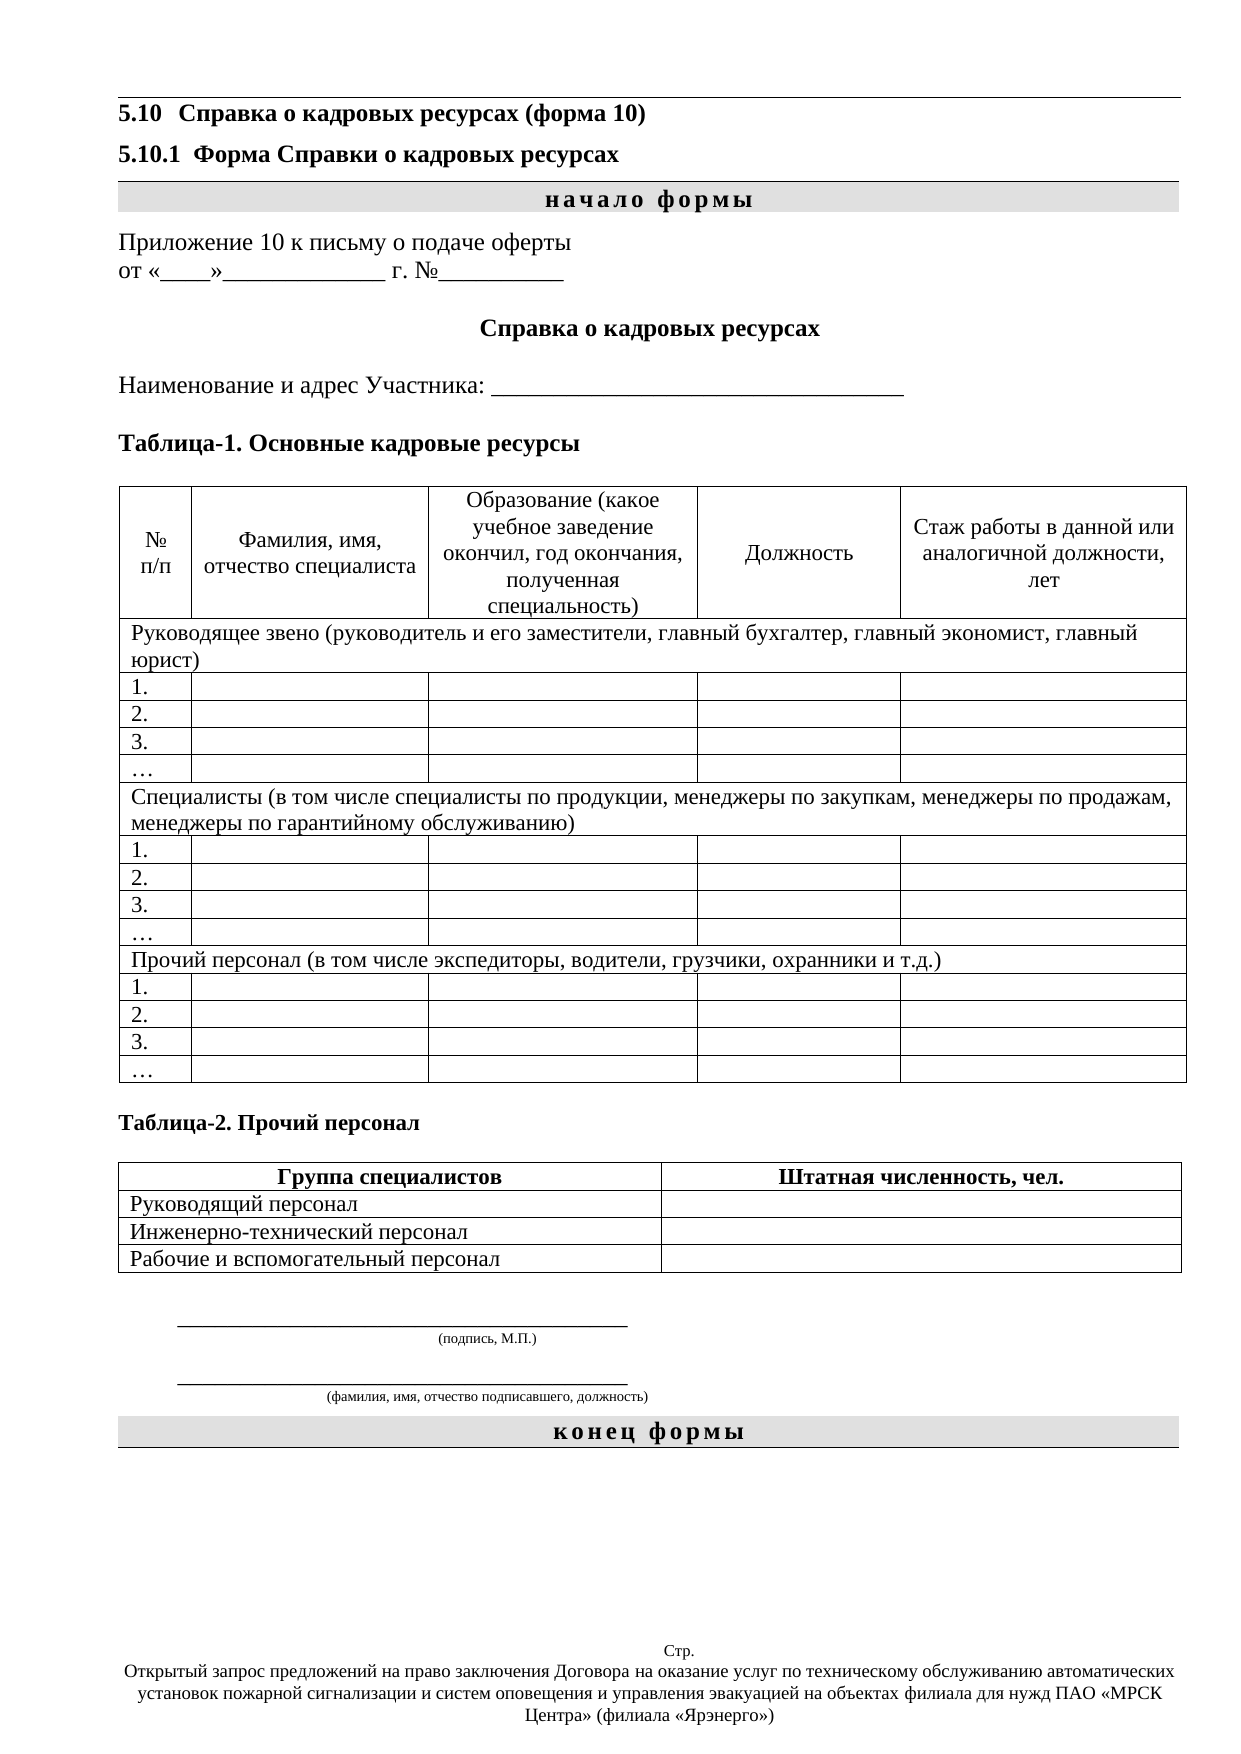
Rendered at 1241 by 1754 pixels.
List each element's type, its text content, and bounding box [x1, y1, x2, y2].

text ____________________________________ [118, 1359, 1181, 1388]
table_cell … [120, 1056, 191, 1082]
table_cell [120, 728, 191, 754]
table_cell [120, 836, 191, 863]
table_cell [698, 891, 900, 918]
table_cell [698, 836, 900, 863]
table_cell [901, 673, 1186, 699]
table_cell [120, 673, 191, 699]
table_cell [120, 974, 191, 1000]
table_cell [901, 891, 1186, 918]
table_cell [429, 755, 697, 782]
table_header Стаж работы в данной или аналогичной должности, лет [901, 487, 1186, 618]
table_cell Прочий персонал (в том числе экспедиторы, водители, грузчики, охранники и т.д.) [120, 946, 1186, 972]
text конец формы [118, 1416, 1179, 1447]
table_cell [429, 1028, 697, 1054]
table_cell [698, 728, 900, 754]
table_cell [698, 1001, 900, 1027]
table_header Фамилия, имя, отчество специалиста [192, 487, 428, 618]
text (подпись, М.П.) [118, 1330, 797, 1359]
table_cell [120, 864, 191, 890]
table_cell Руководящий персонал [119, 1191, 661, 1217]
table_cell [192, 836, 428, 863]
table_cell [901, 919, 1186, 945]
table_cell [429, 1001, 697, 1027]
table_cell [192, 1028, 428, 1054]
table_cell [901, 701, 1186, 727]
table_header Штатная численность, чел. [662, 1163, 1181, 1189]
text Наименование и адрес Участника: _________________________________ [118, 371, 1181, 399]
subtitle Форма Справки о кадровых ресурсах [118, 139, 1181, 168]
table_cell [901, 974, 1186, 1000]
table_cell [901, 836, 1186, 863]
text ____________________________________ [118, 1301, 1181, 1330]
table_cell [698, 1028, 900, 1054]
table_header Образование (какое учебное заведение окончил, год окончания, полученная специальность) [429, 487, 697, 618]
table_cell Руководящее звено (руководитель и его заместители, главный бухгалтер, главный экономист, главный юрист) [120, 619, 1186, 672]
table_cell [429, 974, 697, 1000]
table_cell [429, 919, 697, 945]
subtitle Справка о кадровых ресурсах (форма 10) [118, 98, 1181, 127]
table_header Группа специалистов [119, 1163, 661, 1189]
table_cell [192, 673, 428, 699]
table_cell [698, 974, 900, 1000]
table_cell [120, 1001, 191, 1027]
text Таблица-2. Прочий персонал [118, 1109, 1181, 1136]
table_cell [698, 919, 900, 945]
table_cell [662, 1245, 1181, 1272]
table_header Должность [698, 487, 900, 618]
table_cell [192, 891, 428, 918]
table_cell [662, 1218, 1181, 1244]
table_cell [698, 755, 900, 782]
table_cell [698, 701, 900, 727]
table_cell [192, 1001, 428, 1027]
text Таблица-1. Основные кадровые ресурсы [118, 428, 1181, 457]
table_cell … [120, 919, 191, 945]
table_cell [192, 701, 428, 727]
table_cell Рабочие и вспомогательный персонал [119, 1245, 661, 1272]
table_cell [429, 728, 697, 754]
table_cell [192, 1056, 428, 1082]
table_cell [192, 974, 428, 1000]
table_cell [192, 728, 428, 754]
table_cell [429, 673, 697, 699]
table_cell [429, 864, 697, 890]
table_cell [698, 864, 900, 890]
table_cell Инженерно-технический персонал [119, 1218, 661, 1244]
table_cell [120, 1028, 191, 1054]
table_cell … [120, 755, 191, 782]
table_cell [901, 1028, 1186, 1054]
table_cell [662, 1191, 1181, 1217]
text Приложение 10 к письму о подаче оферты от «____»_____________ г. №__________ [118, 227, 1181, 284]
text начало формы [118, 182, 1179, 212]
table_cell [901, 1056, 1186, 1082]
text (фамилия, имя, отчество подписавшего, должность) [118, 1388, 797, 1416]
table_cell [192, 919, 428, 945]
table_cell [120, 891, 191, 918]
table_cell [901, 864, 1186, 890]
table_cell [429, 891, 697, 918]
table_cell [192, 864, 428, 890]
table_cell [429, 836, 697, 863]
table_cell [429, 1056, 697, 1082]
table_cell [901, 755, 1186, 782]
table_cell [120, 701, 191, 727]
table_cell [901, 728, 1186, 754]
table_cell [901, 1001, 1186, 1027]
table_header № п/п [120, 487, 191, 618]
text Справка о кадровых ресурсах [118, 313, 1181, 342]
table_cell [698, 673, 900, 699]
table_cell [429, 701, 697, 727]
table_cell Специалисты (в том числе специалисты по продукции, менеджеры по закупкам, менеджеры по продажам, менеджеры по гарантийному обслуживанию) [120, 783, 1186, 835]
table_cell [698, 1056, 900, 1082]
table_cell [192, 755, 428, 782]
